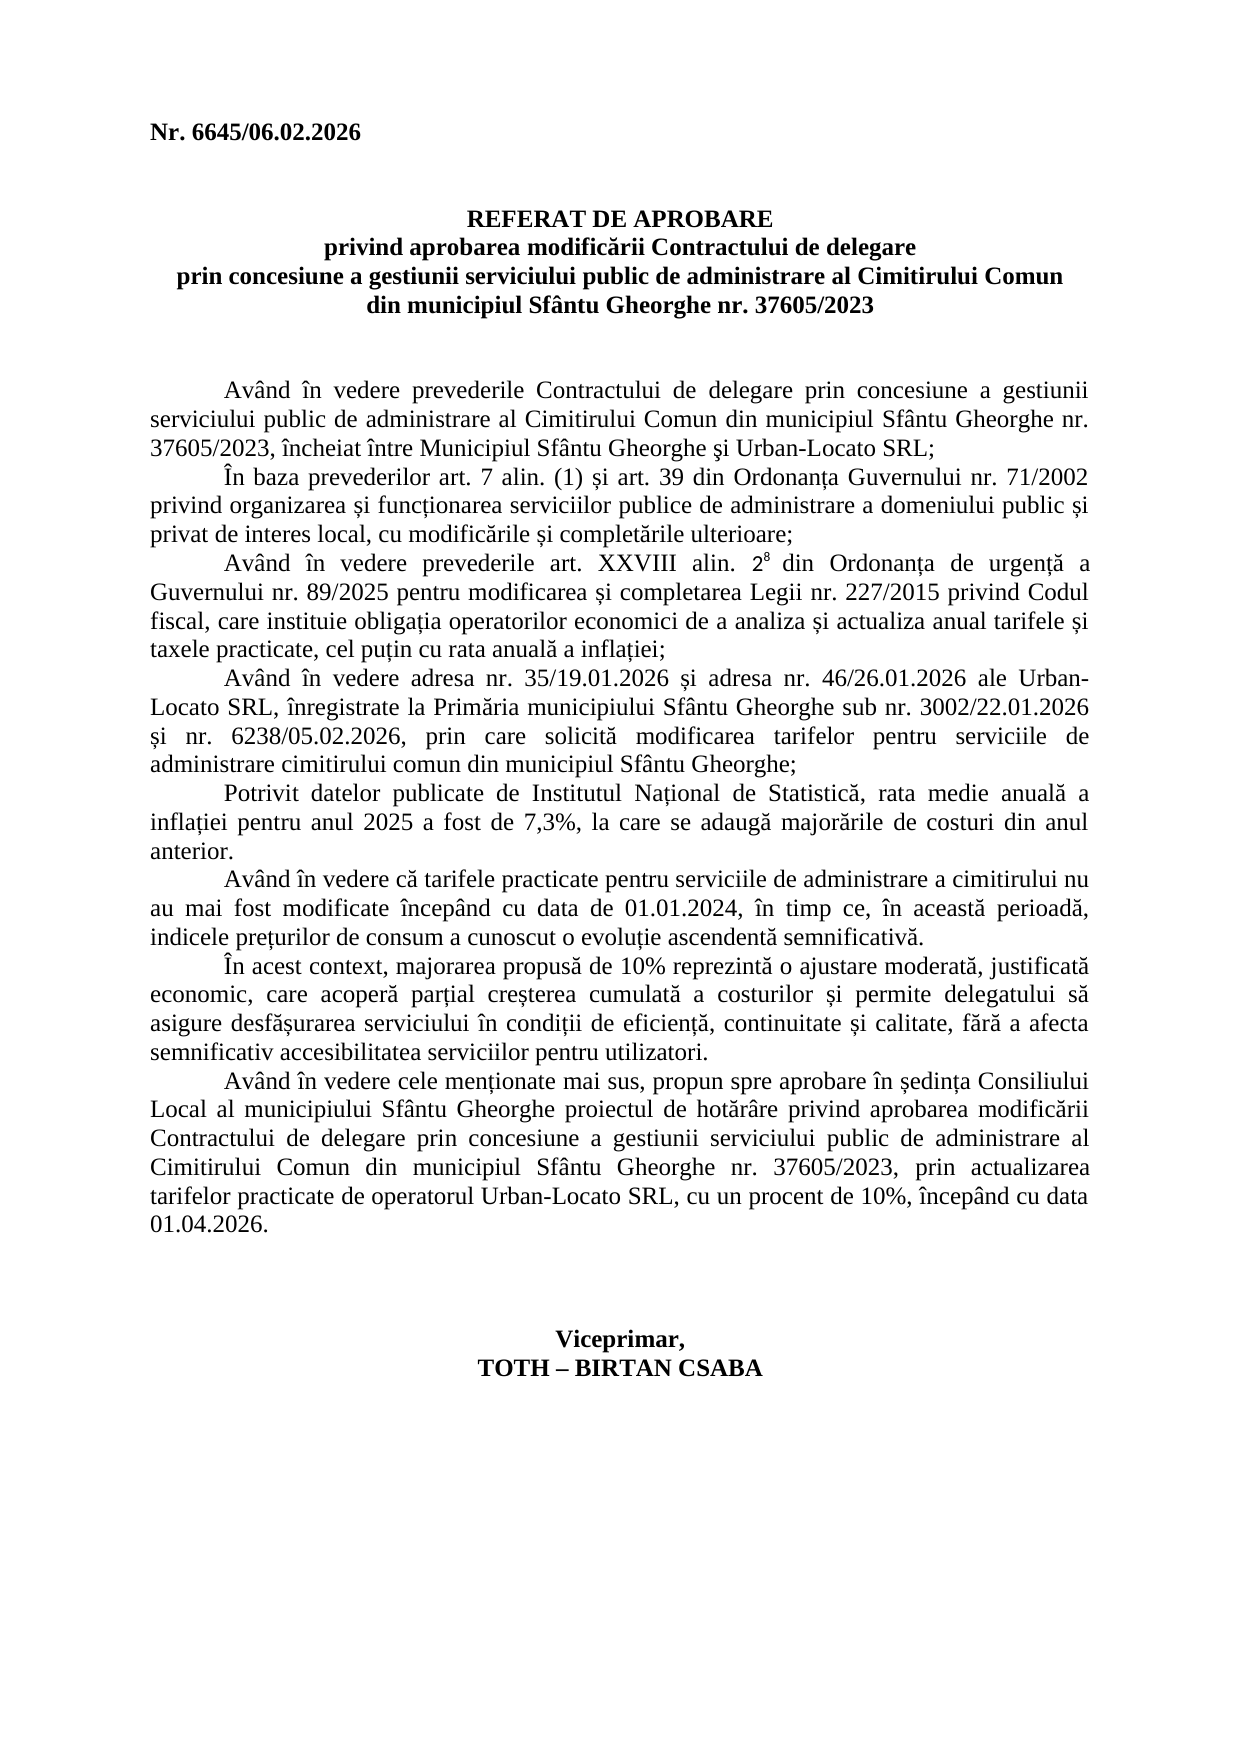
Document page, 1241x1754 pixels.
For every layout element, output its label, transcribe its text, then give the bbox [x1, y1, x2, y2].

text din municipiul Sfântu Gheorghe nr. 37605/2023 [150, 290, 1090, 319]
text Viceprimar, [150, 1324, 1090, 1353]
text TOTH – BIRTAN CSABA [150, 1353, 1090, 1382]
text Având în vedere adresa nr. 35/19.01.2026 și adresa nr. 46/26.01.2026 ale Urban-Locato SRL, înregistrate la Primăria municipiului Sfântu Gheorghe sub nr. 3002/22.01.2026 și nr. 6238/05.02.2026, prin care solicită modificarea tarifelor pentru serviciile de administrare cimitirului comun din municipiul Sfântu Gheorghe; [150, 663, 1090, 778]
text Potrivit datelor publicate de Institutul Național de Statistică, rata medie anuală a inflației pentru anul 2025 a fost de 7,3%, la care se adaugă majorările de costuri din anul anterior. [150, 778, 1090, 864]
text În baza prevederilor art. 7 alin. (1) și art. 39 din Ordonanța Guvernului nr. 71/2002 privind organizarea și funcționarea serviciilor publice de administrare a domeniului public și privat de interes local, cu modificările și completările ulterioare; [150, 462, 1090, 548]
text Nr. 6645/06.02.2026 [150, 117, 1090, 146]
text Având în vedere că tarifele practicate pentru serviciile de administrare a cimitirului nu au mai fost modificate începând cu data de 01.01.2024, în timp ce, în această perioadă, indicele prețurilor de consum a cunoscut o evoluție ascendentă semnificativă. [150, 864, 1090, 951]
text În acest context, majorarea propusă de 10% reprezintă o ajustare moderată, justificată economic, care acoperă parțial creșterea cumulată a costurilor și permite delegatului să asigure desfășurarea serviciului în condiții de eficiență, continuitate și calitate, fără a afecta semnificativ accesibilitatea serviciilor pentru utilizatori. [150, 951, 1090, 1066]
text privind aprobarea modificării Contractului de delegare [150, 232, 1090, 261]
text REFERAT DE APROBARE [150, 204, 1090, 232]
text Având în vedere cele menționate mai sus, propun spre aprobare în ședința Consiliului Local al municipiului Sfântu Gheorghe proiectul de hotărâre privind aprobarea modificării Contractului de delegare prin concesiune a gestiunii serviciului public de administrare al Cimitirului Comun din municipiul Sfântu Gheorghe nr. 37605/2023, prin actualizarea tarifelor practicate de operatorul Urban-Locato SRL, cu un procent de 10%, începând cu data 01.04.2026. [150, 1066, 1090, 1238]
text prin concesiune a gestiunii serviciului public de administrare al Cimitirului Comun [150, 261, 1090, 290]
text Având în vedere prevederile Contractului de delegare prin concesiune a gestiunii serviciului public de administrare al Cimitirului Comun din municipiul Sfântu Gheorghe nr. 37605/2023, încheiat între Municipiul Sfântu Gheorghe şi Urban-Locato SRL; [150, 375, 1090, 462]
text Având în vedere prevederile art. XXVIII alin. 28 din Ordonanța de urgență a Guvernului nr. 89/2025 pentru modificarea și completarea Legii nr. 227/2015 privind Codul fiscal, care instituie obligația operatorilor economici de a analiza și actualiza anual tarifele și taxele practicate, cel puțin cu rata anuală a inflației; [150, 548, 1090, 663]
